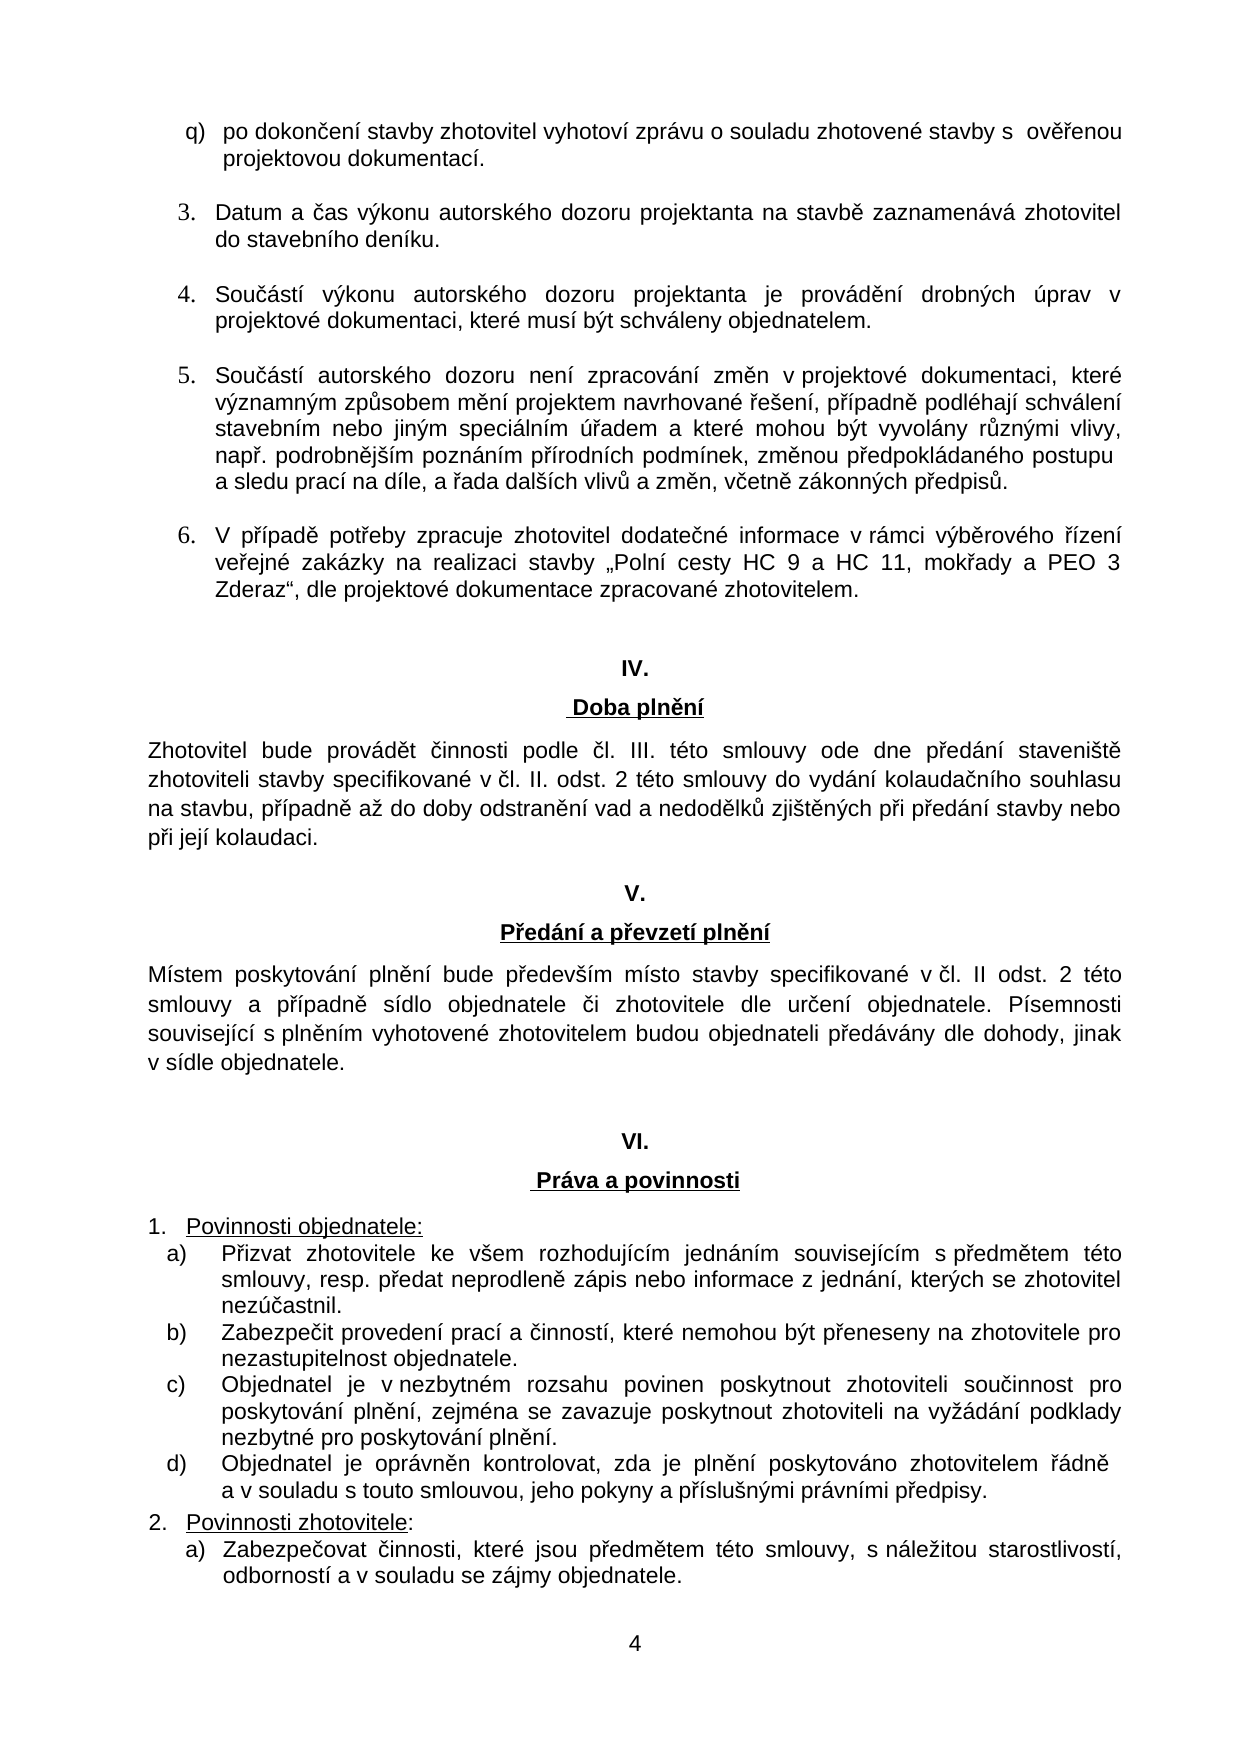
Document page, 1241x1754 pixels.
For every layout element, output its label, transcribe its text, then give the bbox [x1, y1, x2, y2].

list Zabezpečovat činnosti, které jsou předmětem této smlouvy, s náležitou starostlivostí, odborností a v souladu se zájmy objednatele. [185, 1536, 1122, 1588]
subtitle Práva a povinnosti [148, 1167, 1122, 1194]
subtitle Předání a převzetí plnění [148, 919, 1122, 945]
list Povinnosti objednatele: [148, 1213, 1122, 1239]
text Místem poskytování plnění bude především místo stavby specifikované v čl. II odst. 2 této smlouvy a případně sídlo objednatele či zhotovitele dle určení objednatele. Písemnosti související s plněním vyhotovené zhotovitelem budou objednateli předávány dle dohody, jinak v sídle objednatele. [148, 958, 1122, 1075]
subtitle V. [148, 879, 1122, 906]
list Součástí autorského dozoru není zpracování změn v projektové dokumentaci, které významným způsobem mění projektem navrhované řešení, případně podléhají schválení stavebním nebo jiným speciálním úřadem a které mohou být vyvolány různými vlivy, např. podrobnějším poznáním přírodních podmínek, změnou předpokládaného postupu a sledu prací na díle, a řada dalších vlivů a změn, včetně zákonných předpisů. [177, 360, 1122, 494]
list Součástí výkonu autorského dozoru projektanta je provádění drobných úprav v projektové dokumentaci, které musí být schváleny objednatelem. [177, 279, 1122, 334]
list Přizvat zhotovitele ke všem rozhodujícím jednáním souvisejícím s předmětem této smlouvy, resp. předat neprodleně zápis nebo informace z jednání, kterých se zhotovitel nezúčastnil. [166, 1239, 1122, 1318]
subtitle VI. [148, 1128, 1122, 1154]
subtitle IV. [148, 655, 1122, 681]
subtitle Doba plnění [148, 694, 1122, 721]
list Povinnosti zhotovitele: [148, 1509, 1122, 1536]
list V případě potřeby zpracuje zhotovitel dodatečné informace v rámci výběrového řízení veřejné zakázky na realizaci stavby „Polní cesty HC 9 a HC 11, mokřady a PEO 3 Zderaz“, dle projektové dokumentace zpracované zhotovitelem. [177, 521, 1122, 602]
list po dokončení stavby zhotovitel vyhotoví zprávu o souladu zhotovené stavby s ověřenou projektovou dokumentací. [185, 118, 1122, 171]
list Datum a čas výkonu autorského dozoru projektanta na stavbě zaznamenává zhotovitel do stavebního deníku. [177, 197, 1122, 252]
text Zhotovitel bude provádět činnosti podle čl. III. této smlouvy ode dne předání staveniště zhotoviteli stavby specifikované v čl. II. odst. 2 této smlouvy do vydání kolaudačního souhlasu na stavbu, případně až do doby odstranění vad a nedodělků zjištěných při předání stavby nebo při její kolaudaci. [148, 734, 1122, 850]
list Objednatel je oprávněn kontrolovat, zda je plnění poskytováno zhotovitelem řádně a v souladu s touto smlouvou, jeho pokyny a příslušnými právními předpisy. [166, 1450, 1122, 1503]
list Zabezpečit provedení prací a činností, které nemohou být přeneseny na zhotovitele pro nezastupitelnost objednatele. [166, 1318, 1122, 1371]
list Objednatel je v nezbytném rozsahu povinen poskytnout zhotoviteli součinnost pro poskytování plnění, zejména se zavazuje poskytnout zhotoviteli na vyžádání podklady nezbytné pro poskytování plnění. [166, 1371, 1122, 1450]
